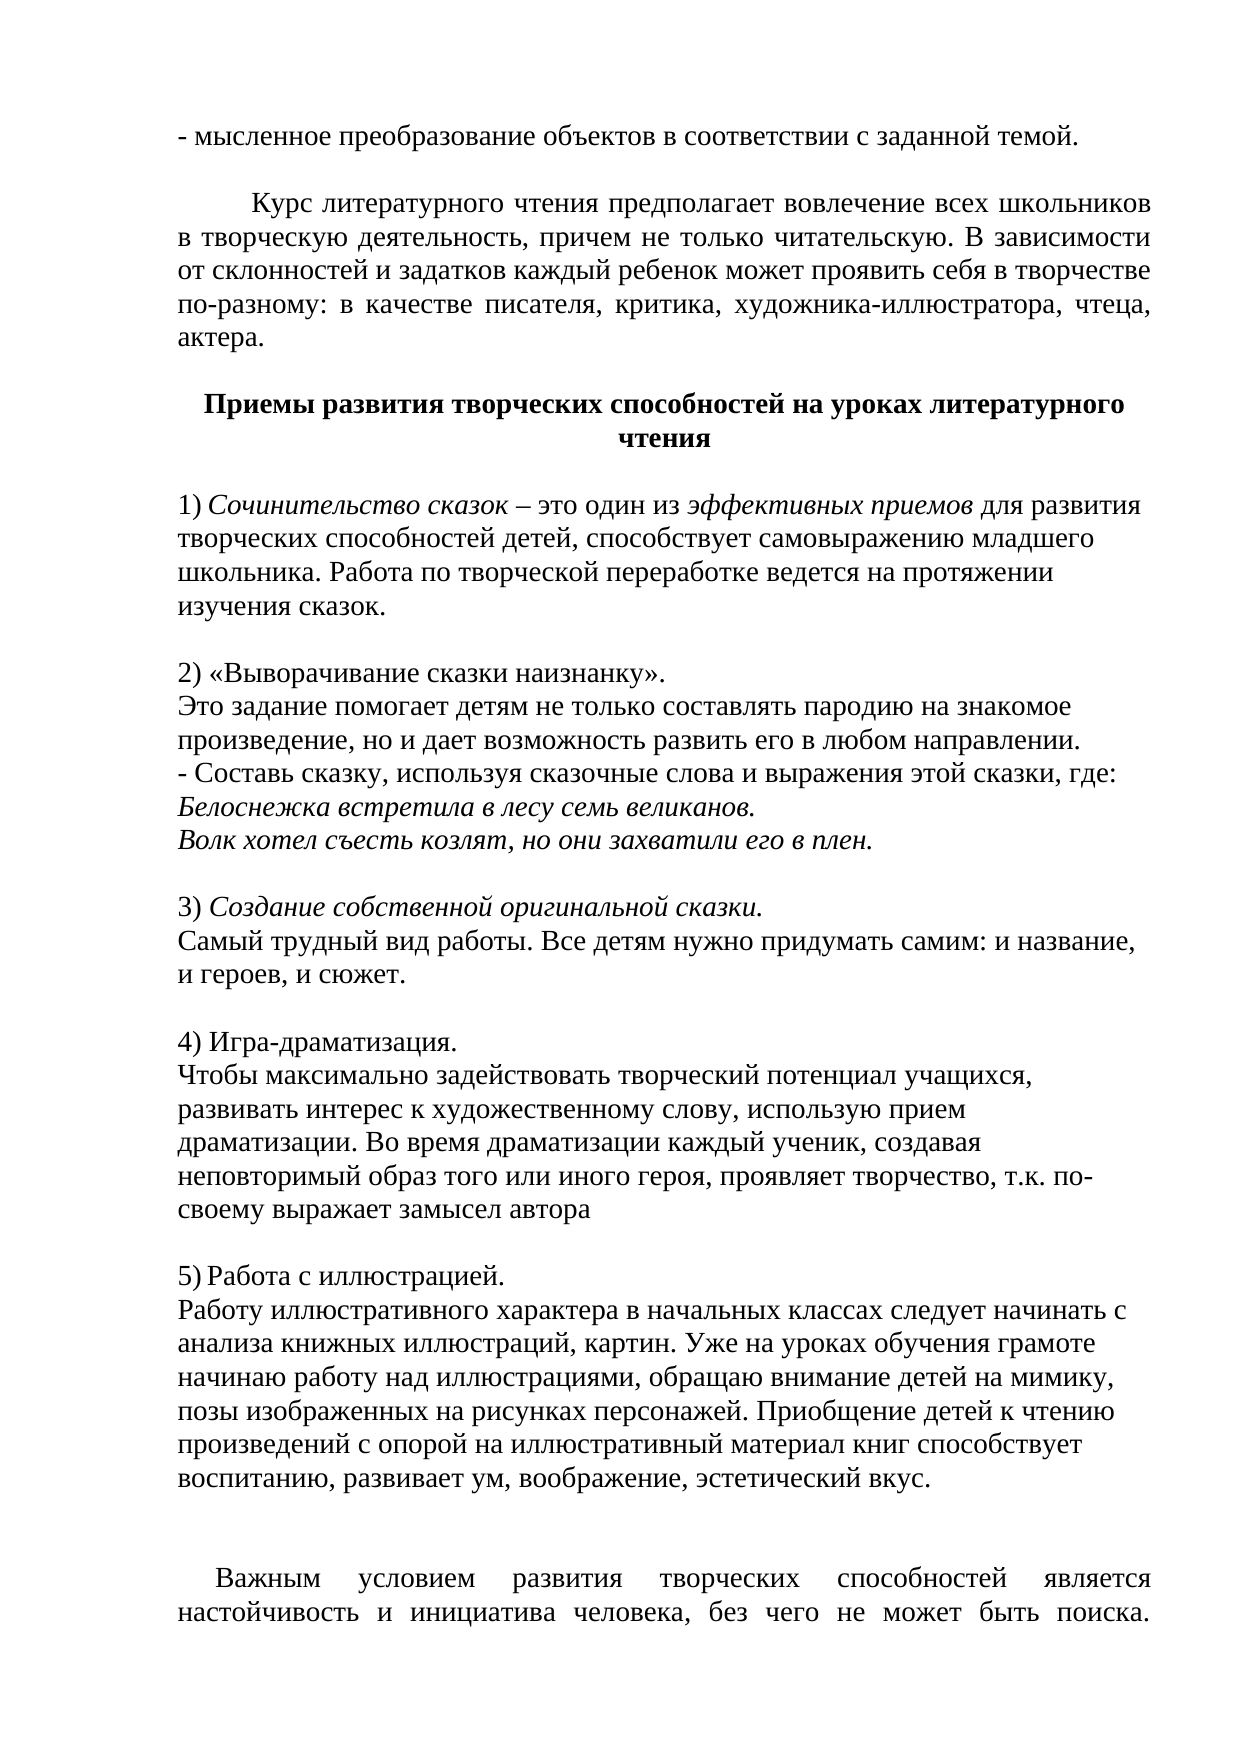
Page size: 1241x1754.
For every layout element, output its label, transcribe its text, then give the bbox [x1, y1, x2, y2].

text Это задание помогает детям не только составлять пародию на знакомое произведение, но и дает возможность развить его в любом направлении. [177, 688, 1152, 755]
text - мысленное преобразование объектов в соответствии с заданной темой. [177, 118, 1152, 152]
text Приемы развития творческих способностей на уроках литературного чтения [177, 386, 1152, 453]
text Белоснежка встретила в лесу семь великанов. [177, 789, 1152, 822]
text - Составь сказку, используя сказочные слова и выражения этой сказки, где: [177, 755, 1152, 789]
text Чтобы максимально задействовать творческий потенциал учащихся, развивать интерес к художественному слову, использую прием драматизации. Во время драматизации каждый ученик, создавая неповторимый образ того или иного героя, проявляет творчество, т.к. по-своему выражает замысел автора [177, 1057, 1152, 1225]
text 4) Игра-драматизация. [177, 1024, 1152, 1057]
text 5) Работа с иллюстрацией. [177, 1258, 1152, 1292]
text 3) Создание собственной оригинальной сказки. [177, 889, 1152, 923]
text Самый трудный вид работы. Все детям нужно придумать самим: и название, и героев, и сюжет. [177, 923, 1152, 990]
text Работу иллюстративного характера в начальных классах следует начинать с анализа книжных иллюстраций, картин. Уже на уроках обучения грамоте начинаю работу над иллюстрациями, обращаю внимание детей на мимику, позы изображенных на рисунках персонажей. Приобщение детей к чтению произведений с опорой на иллюстративный материал книг способствует воспитанию, развивает ум, воображение, эстетический вкус. [177, 1292, 1152, 1493]
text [177, 1560, 1152, 1627]
text Волк хотел съесть козлят, но они захватили его в плен. [177, 822, 1152, 856]
text 1) Сочинительство сказок – это один из эффективных приемов для развития творческих способностей детей, способствует самовыражению младшего школьника. Работа по творческой переработке ведется на протяжении изучения сказок. [177, 487, 1152, 621]
text 2) «Выворачивание сказки наизнанку». [177, 655, 1152, 688]
text Курс литературного чтения предполагает вовлечение всех школьников в творческую деятельность, причем не только читательскую. В зависимости от склонностей и задатков каждый ребенок может проявить себя в творчестве по-разному: в качестве писателя, критика, художника-иллюстратора, чтеца, актера. [177, 185, 1152, 353]
